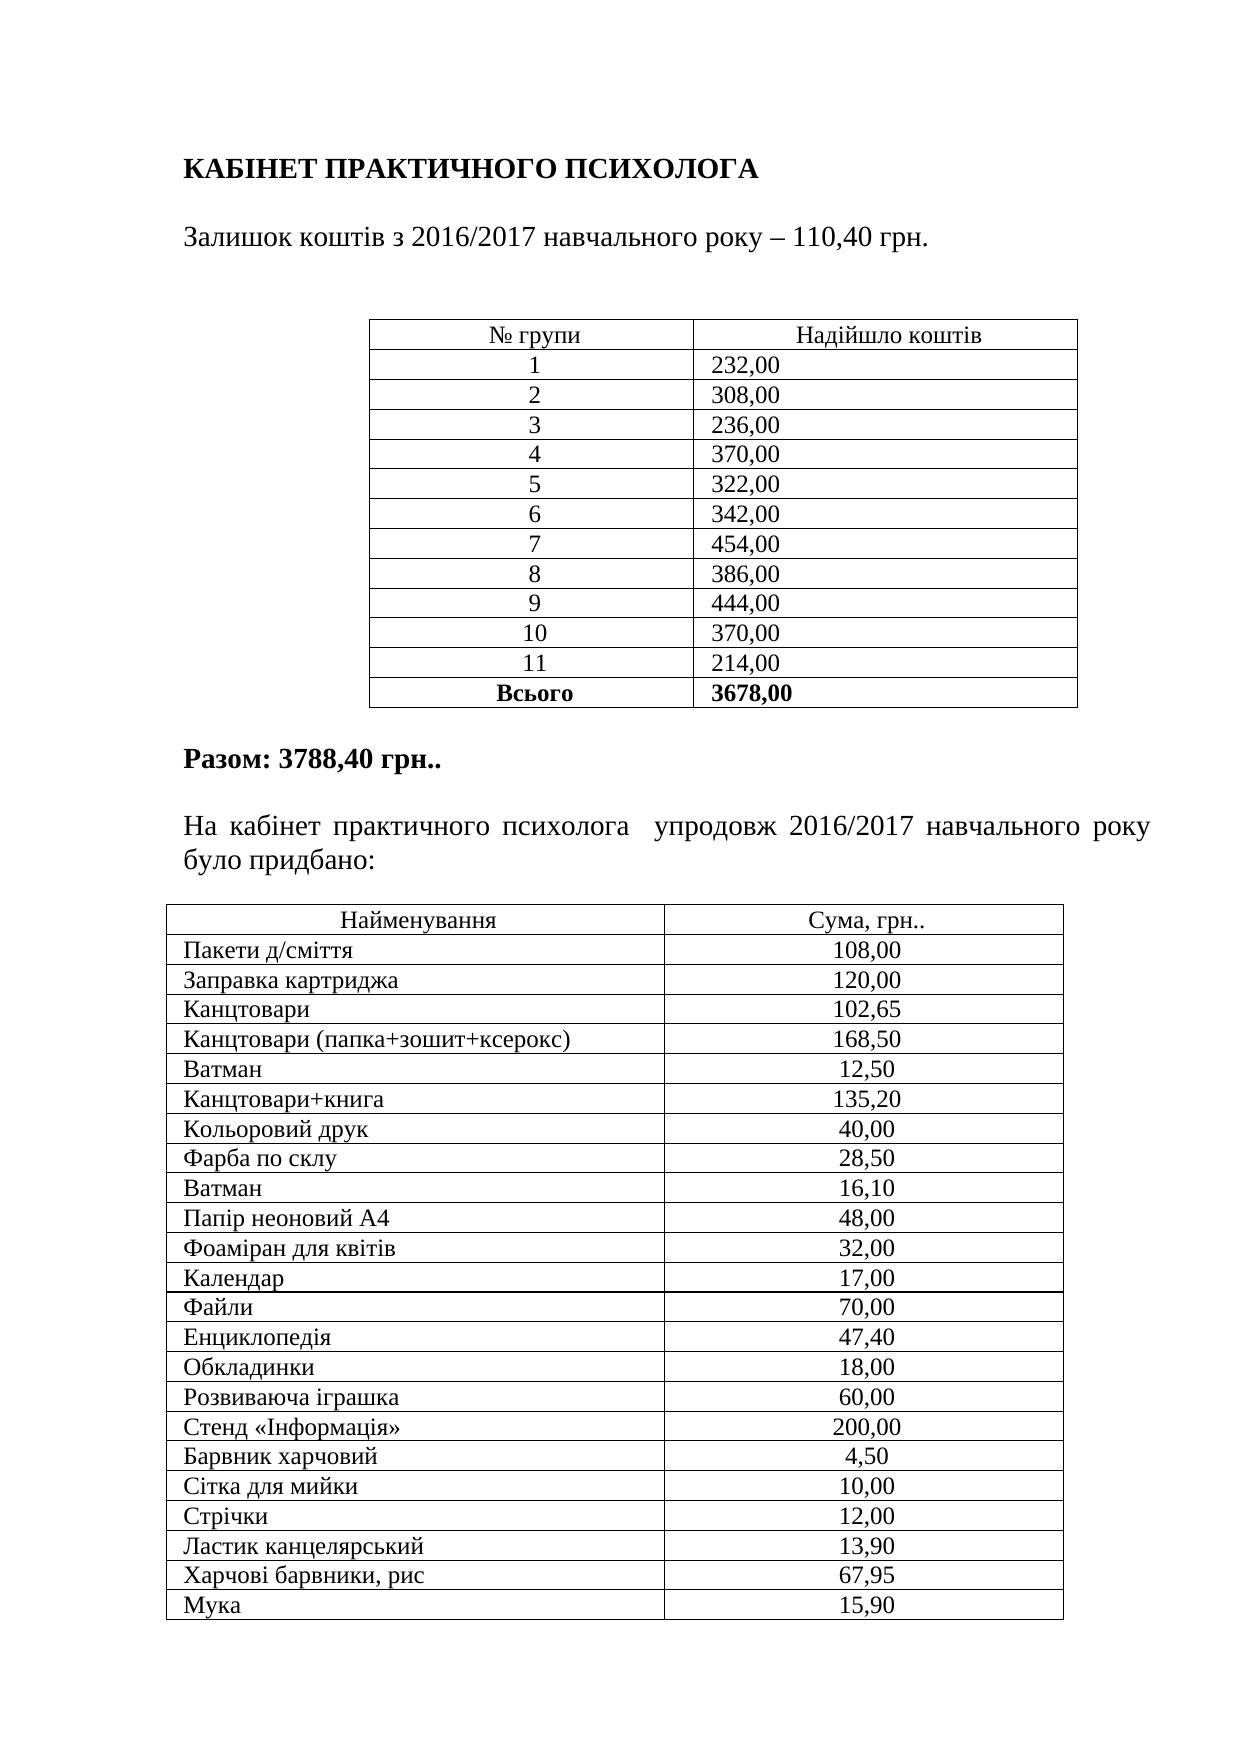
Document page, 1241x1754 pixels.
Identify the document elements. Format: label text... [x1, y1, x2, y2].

table_cell 16,10 [665, 1173, 1063, 1202]
table_cell 8 [370, 559, 693, 587]
table_cell 17,00 [665, 1263, 1063, 1291]
table_cell 4 [370, 440, 693, 468]
table_cell 236,00 [694, 410, 1077, 438]
table_cell 67,95 [665, 1561, 1063, 1589]
table_cell Заправка картриджа [167, 965, 664, 993]
table_cell Канцтовари+книга [167, 1084, 664, 1113]
table_cell 12,00 [665, 1501, 1063, 1530]
table_cell 4,50 [665, 1441, 1063, 1470]
text КАБІНЕТ ПРАКТИЧНОГО ПСИХОЛОГА [183, 152, 1152, 185]
table_cell 386,00 [694, 559, 1077, 587]
table_cell 18,00 [665, 1352, 1063, 1381]
table_cell 28,50 [665, 1144, 1063, 1172]
table_cell 13,90 [665, 1531, 1063, 1559]
table_cell 7 [370, 529, 693, 558]
table_cell Сітка для мийки [167, 1471, 664, 1500]
table_cell Ластик канцелярський [167, 1531, 664, 1559]
table_cell Ватман [167, 1054, 664, 1083]
table_cell Календар [167, 1263, 664, 1291]
table_cell 11 [370, 648, 693, 677]
table_cell 10 [370, 618, 693, 647]
table_cell Стрічки [167, 1501, 664, 1530]
table_cell Ватман [167, 1173, 664, 1202]
table_cell Харчові барвники, рис [167, 1561, 664, 1589]
table_cell 120,00 [665, 965, 1063, 993]
table_cell 12,50 [665, 1054, 1063, 1083]
table_cell 232,00 [694, 350, 1077, 379]
table_cell 200,00 [665, 1412, 1063, 1440]
text На кабінет практичного психолога упродовж 2016/2017 навчального року було придбано: [183, 808, 1152, 875]
table_cell 15,90 [665, 1590, 1063, 1619]
table_cell 3678,00 [694, 678, 1077, 707]
table_cell 60,00 [665, 1382, 1063, 1411]
table_cell 40,00 [665, 1114, 1063, 1142]
table_cell Мука [167, 1590, 664, 1619]
table_cell 9 [370, 589, 693, 617]
table_cell Розвиваюча іграшка [167, 1382, 664, 1411]
table_header Сума, грн.. [665, 905, 1063, 934]
table_cell 2 [370, 380, 693, 409]
table_cell Енциклопедія [167, 1322, 664, 1351]
table_cell 370,00 [694, 440, 1077, 468]
table_cell Стенд «Інформація» [167, 1412, 664, 1440]
table_cell Канцтовари [167, 995, 664, 1023]
table_cell 48,00 [665, 1203, 1063, 1232]
table_cell 135,20 [665, 1084, 1063, 1113]
table_cell 214,00 [694, 648, 1077, 677]
table_header № групи [370, 320, 693, 349]
table_cell 6 [370, 499, 693, 528]
table_cell 108,00 [665, 935, 1063, 964]
table_cell 1 [370, 350, 693, 379]
table_cell Обкладинки [167, 1352, 664, 1381]
table_header Найменування [167, 905, 664, 934]
table_cell 102,65 [665, 995, 1063, 1023]
text Разом: 3788,40 грн.. [183, 741, 1152, 775]
table_cell Пакети д/сміття [167, 935, 664, 964]
table_cell 10,00 [665, 1471, 1063, 1500]
table_header Надійшло коштів [694, 320, 1077, 349]
table_cell Папір неоновий А4 [167, 1203, 664, 1232]
table_cell 308,00 [694, 380, 1077, 409]
table_cell 47,40 [665, 1322, 1063, 1351]
table_cell 70,00 [665, 1293, 1063, 1321]
table_cell Фоаміран для квітів [167, 1233, 664, 1262]
table_cell Кольоровий друк [167, 1114, 664, 1142]
table_cell 454,00 [694, 529, 1077, 558]
table_cell Фарба по склу [167, 1144, 664, 1172]
table_cell 322,00 [694, 469, 1077, 498]
table_cell 168,50 [665, 1024, 1063, 1053]
table_cell 444,00 [694, 589, 1077, 617]
table_cell 342,00 [694, 499, 1077, 528]
table_cell 3 [370, 410, 693, 438]
table_cell 370,00 [694, 618, 1077, 647]
table_cell Всього [370, 678, 693, 707]
table_cell Файли [167, 1293, 664, 1321]
table_cell Барвник харчовий [167, 1441, 664, 1470]
table_cell 5 [370, 469, 693, 498]
table_cell Канцтовари (папка+зошит+ксерокс) [167, 1024, 664, 1053]
text Залишок коштів з 2016/2017 навчального року – 110,40 грн. [183, 219, 1152, 252]
table_cell 32,00 [665, 1233, 1063, 1262]
